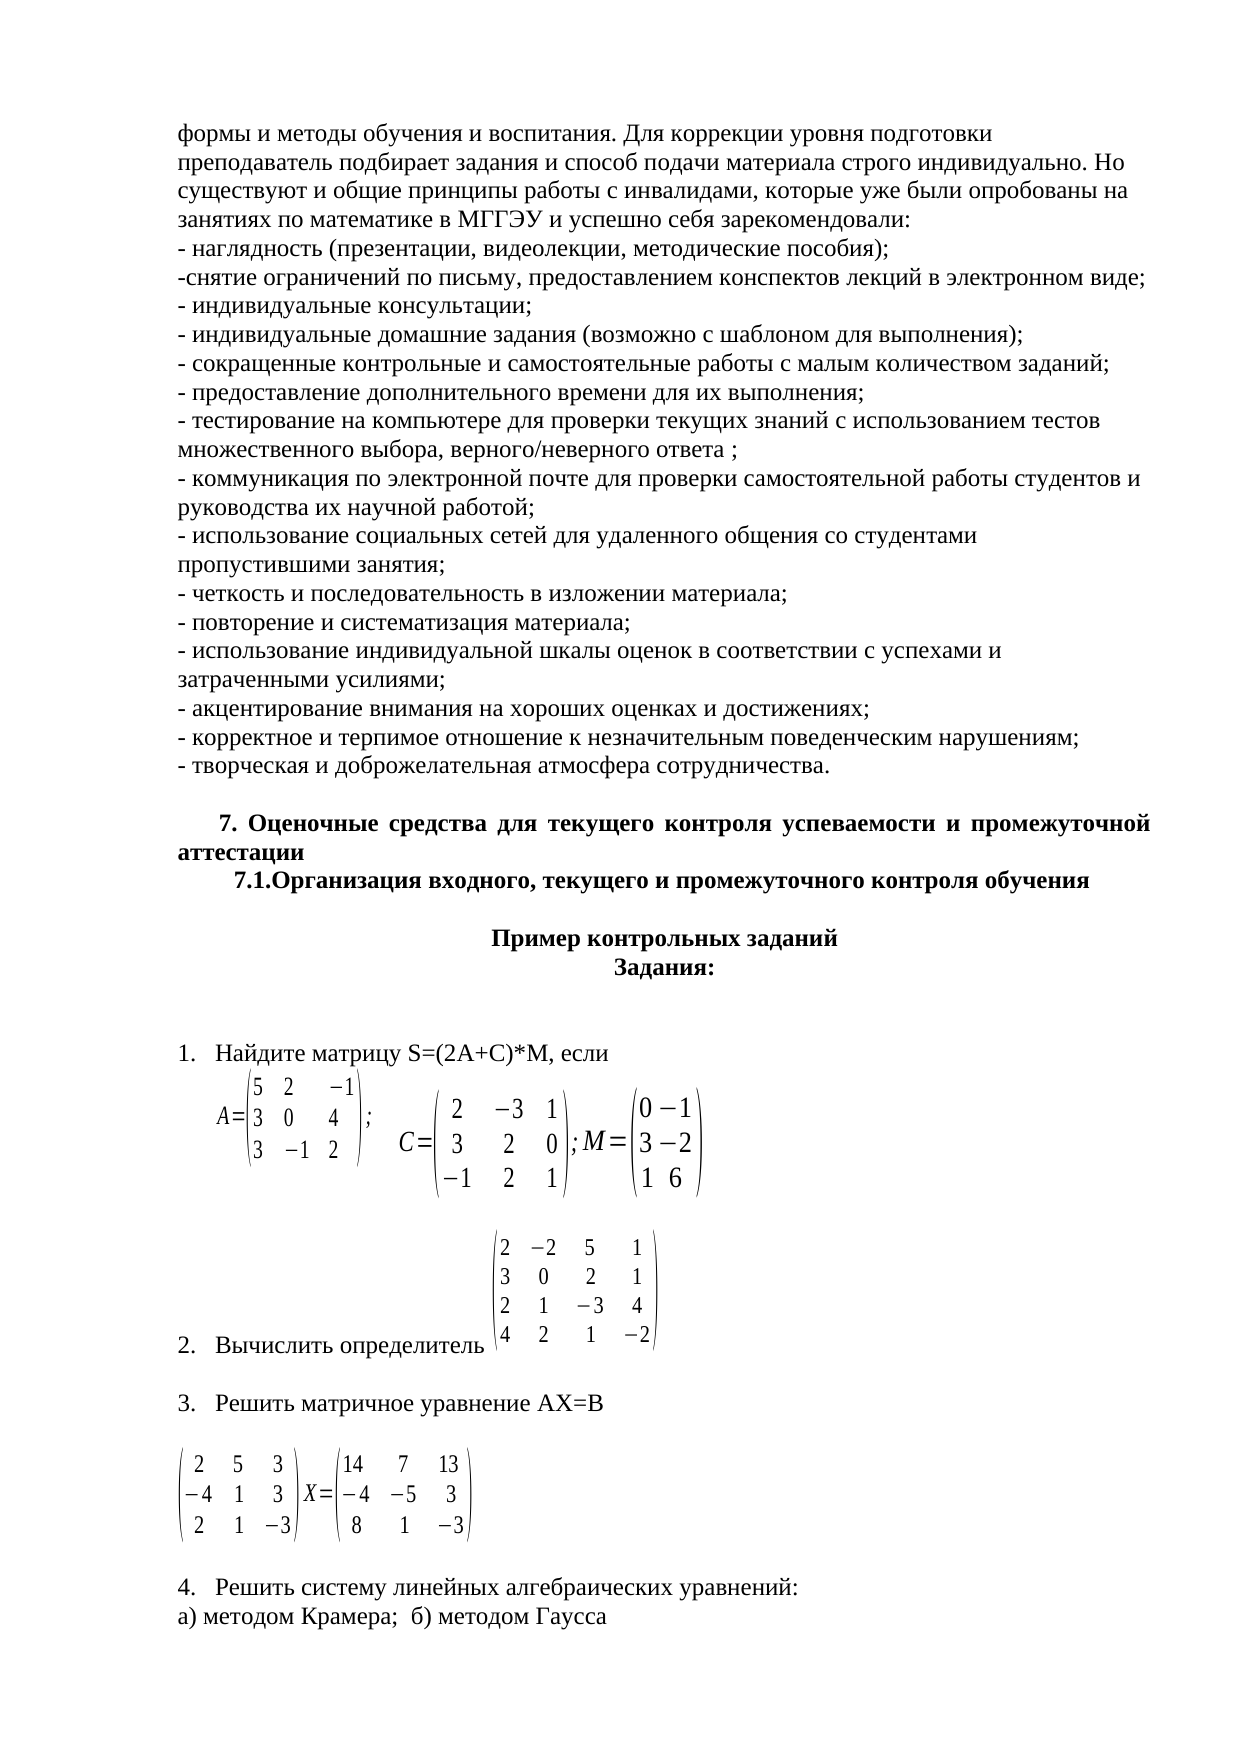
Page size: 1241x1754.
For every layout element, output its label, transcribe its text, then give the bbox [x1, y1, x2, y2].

text 7. Оценочные средства для текущего контроля успеваемости и промежуточной аттестации [177, 808, 1152, 866]
text - индивидуальные консультации; [177, 291, 1152, 319]
list Вычислить определитель [177, 1228, 1152, 1359]
text - использование социальных сетей для удаленного общения со студентами пропустившими занятия; [177, 521, 1152, 578]
text -снятие ограничений по письму, предоставлением конспектов лекций в электронном виде; [177, 262, 1152, 291]
text - индивидуальные домашние задания (возможно с шаблоном для выполнения); [177, 319, 1152, 348]
text Задания: [177, 952, 1152, 981]
text Пример контрольных заданий [177, 923, 1152, 952]
text - использование индивидуальной шкалы оценок в соответствии с успехами и затраченными усилиями; [177, 636, 1152, 693]
text - тестирование на компьютере для проверки текущих знаний с использованием тестов множественного выбора, верного/неверного ответа ; [731, 406, 1152, 463]
text 7.1.Организация входного, текущего и промежуточного контроля обучения [177, 866, 1152, 894]
list Найдите матрицу S=(2A+C)*M, если [177, 1038, 1152, 1067]
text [177, 118, 1152, 233]
text - четкость и последовательность в изложении материала; [177, 578, 1152, 607]
text а) методом Крамера; б) методом Гаусса [177, 1601, 1152, 1630]
text - предоставление дополнительного времени для их выполнения; [177, 377, 1152, 406]
text - сокращенные контрольные и самостоятельные работы с малым количеством заданий; [177, 348, 1152, 377]
text - творческая и доброжелательная атмосфера сотрудничества. [177, 751, 1152, 779]
list Решить систему линейных алгебраических уравнений: [177, 1572, 1152, 1601]
list Решить матричное уравнение AX=B [177, 1388, 1152, 1416]
text - корректное и терпимое отношение к незначительным поведенческим нарушениям; [177, 722, 1152, 751]
text - наглядность (презентации, видеолекции, методические пособия); [177, 233, 1152, 262]
text - коммуникация по электронной почте для проверки самостоятельной работы студентов и руководства их научной работой; [528, 463, 1152, 521]
text - повторение и систематизация материала; [177, 607, 1152, 636]
text - акцентирование внимания на хороших оценках и достижениях; [177, 693, 1152, 722]
text - тестирование на компьютере для проверки текущих знаний с использованием тестов множественного выбора, верного/неверного ответа ; [177, 406, 725, 463]
